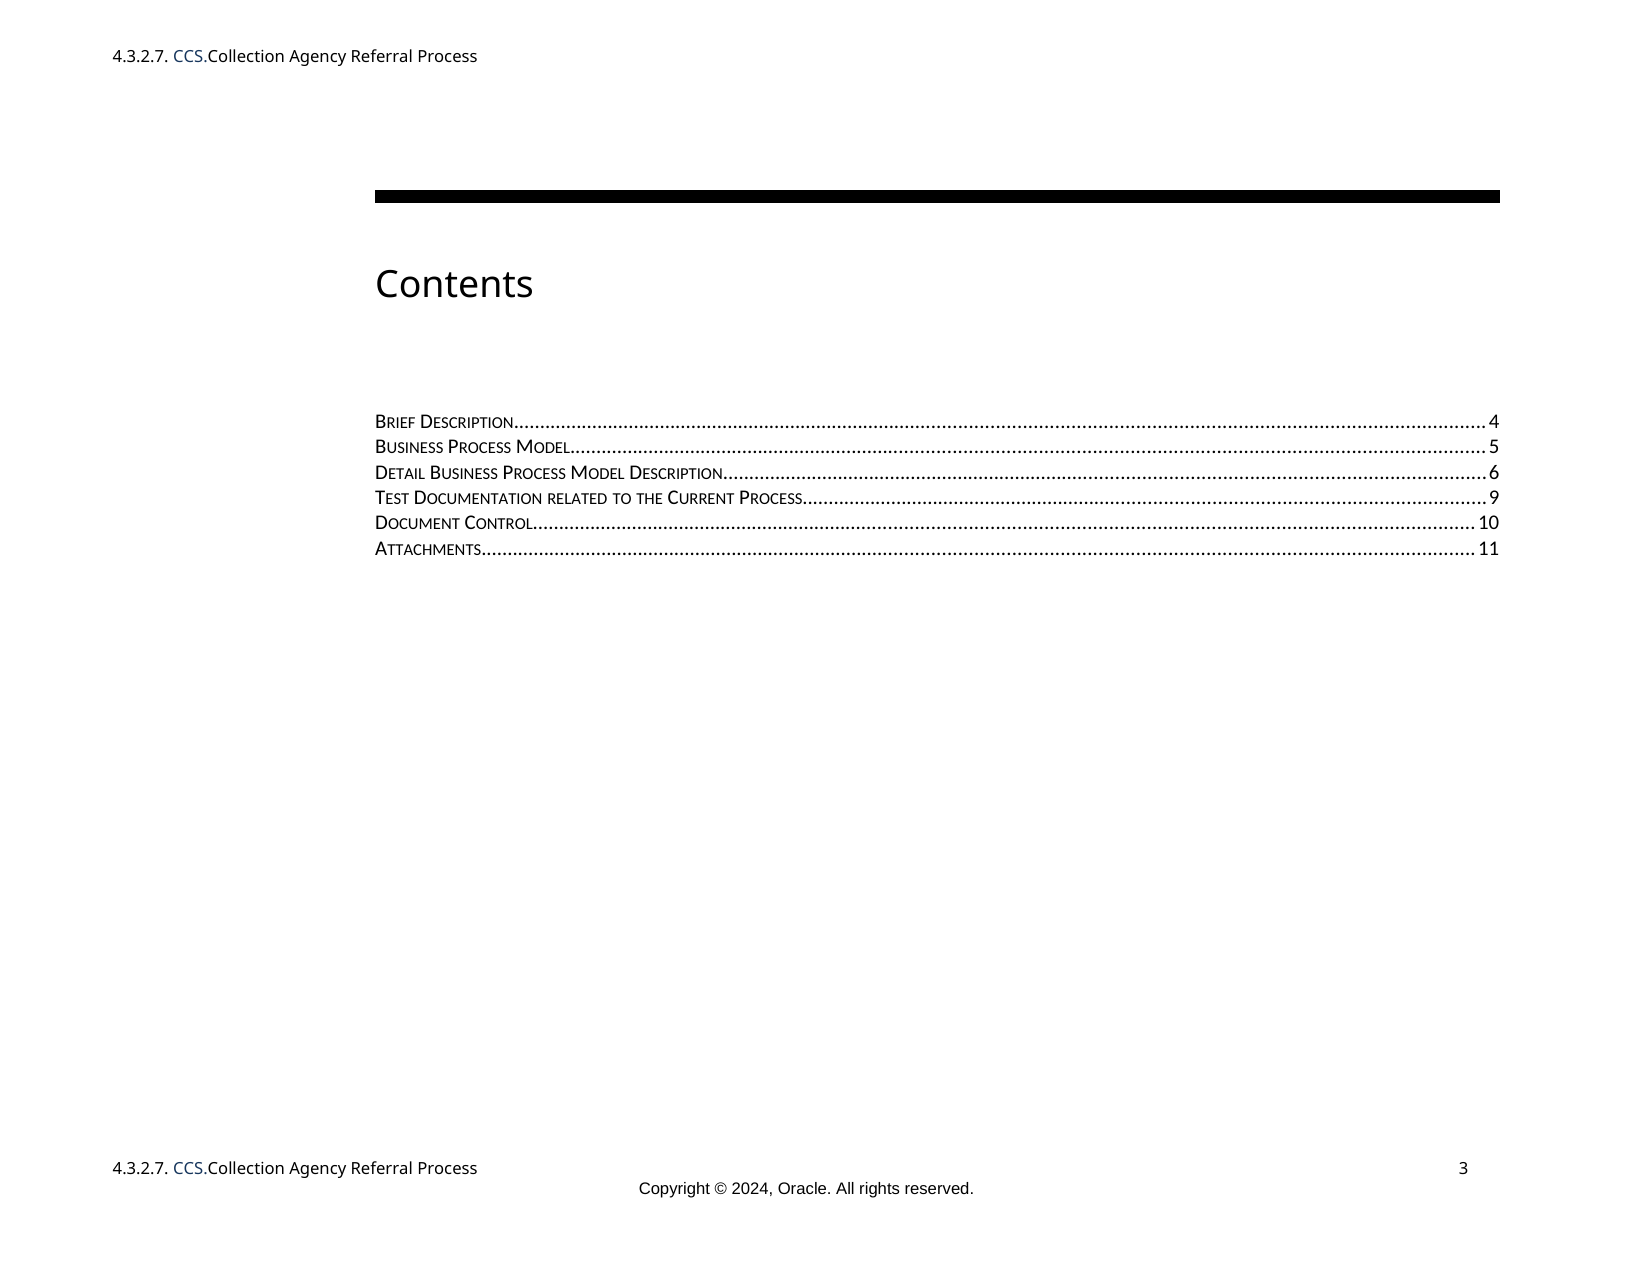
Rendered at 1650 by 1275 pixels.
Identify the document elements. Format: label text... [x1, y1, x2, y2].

text Document Control 10 [375, 510, 1500, 535]
subtitle Contents [375, 203, 1500, 308]
text Detail Business Process Model Description 6 [375, 459, 1500, 484]
text Brief Description 4 [375, 408, 1500, 433]
text Business Process Model 5 [375, 433, 1500, 459]
text Attachments 11 [375, 535, 1500, 561]
text Test Documentation related to the Current Process 9 [375, 484, 1500, 510]
